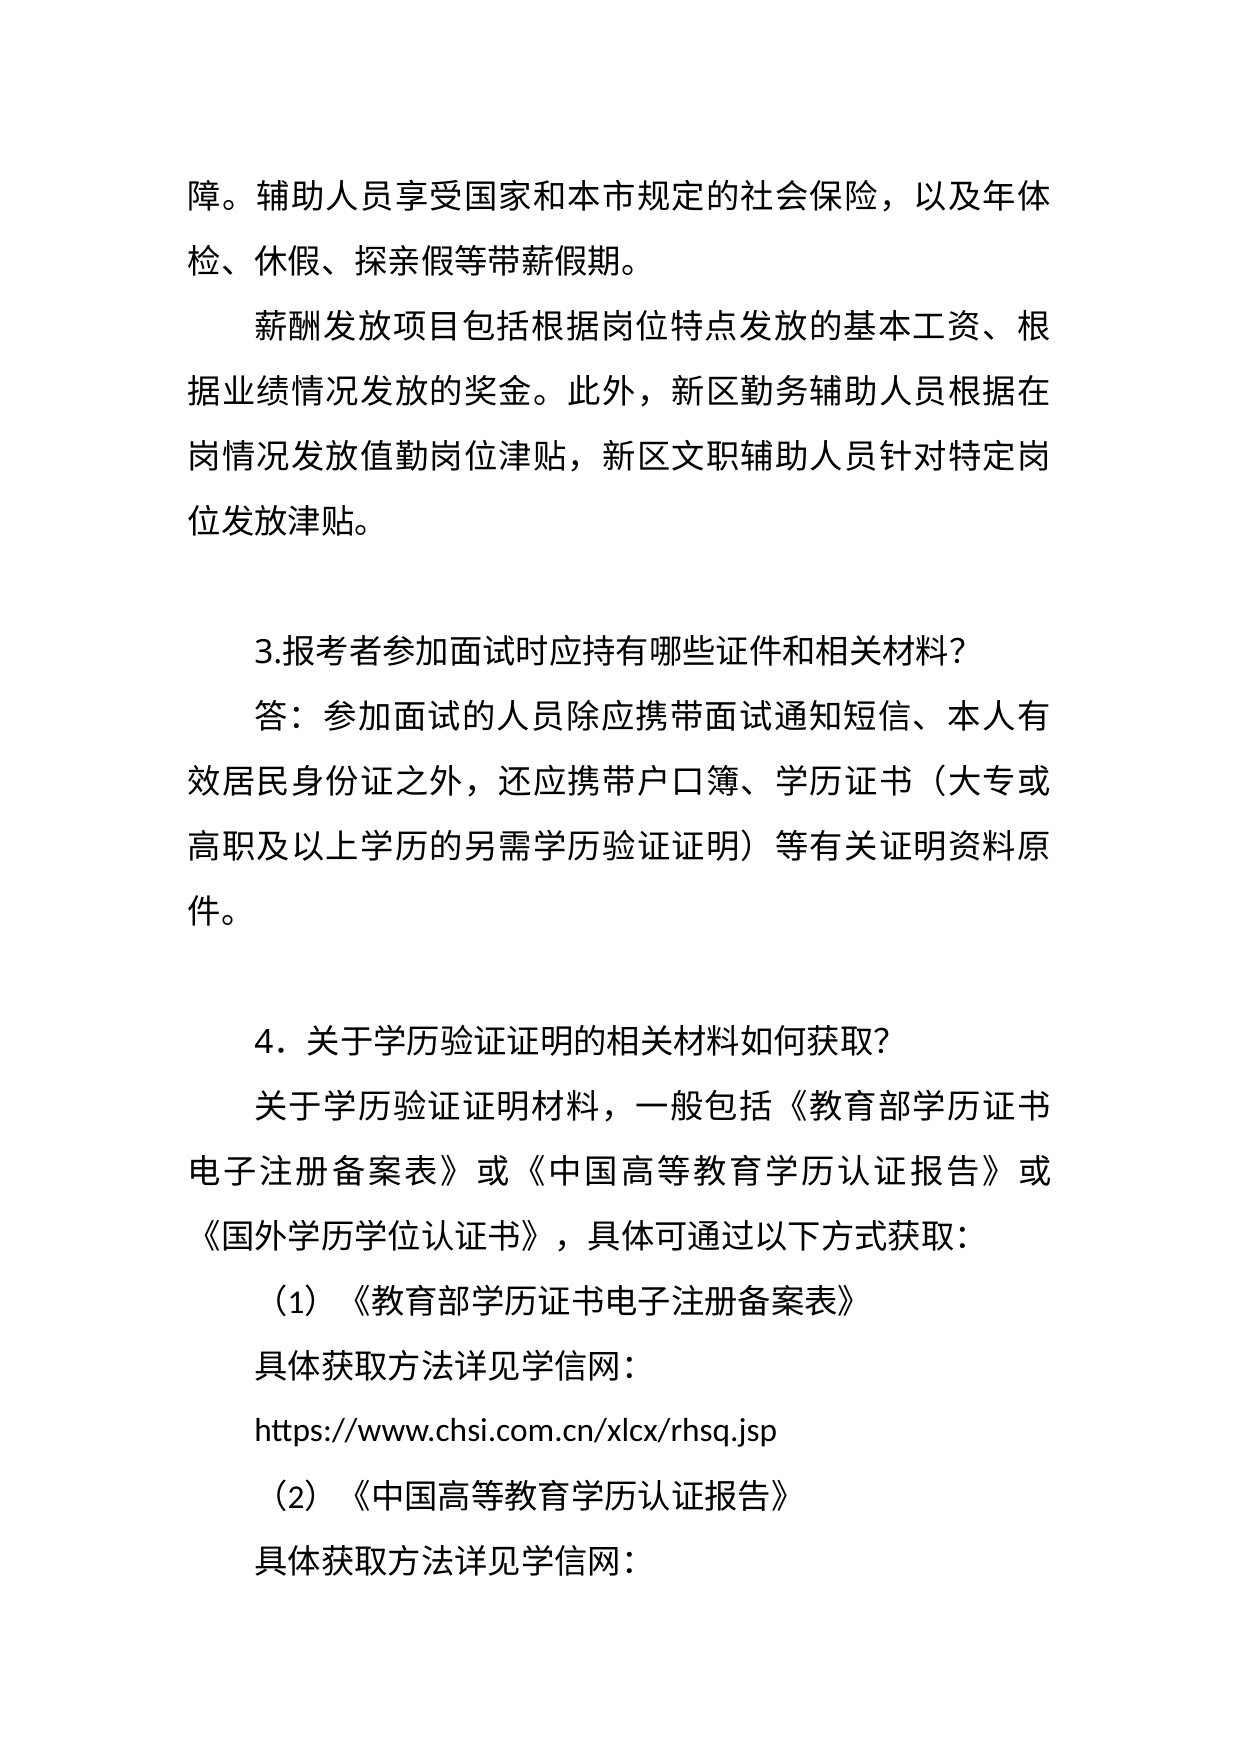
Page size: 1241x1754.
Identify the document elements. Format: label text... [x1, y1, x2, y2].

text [187, 162, 1053, 292]
text 具体获取方法详见学信网： [187, 1332, 1053, 1397]
text 具体获取方法详见学信网： [187, 1527, 1053, 1592]
text 关于学历验证证明材料，一般包括《教育部学历证书电子注册备案表》或《中国高等教育学历认证报告》或《国外学历学位认证书》，具体可通过以下方式获取： [187, 1072, 1053, 1267]
text 3.报考者参加面试时应持有哪些证件和相关材料？ [187, 617, 1053, 682]
text https://www.chsi.com.cn/xlcx/rhsq.jsp [187, 1397, 1053, 1462]
text 答：参加面试的人员除应携带面试通知短信、本人有效居民身份证之外，还应携带户口簿、学历证书（大专或高职及以上学历的另需学历验证证明）等有关证明资料原件。 [187, 682, 1053, 942]
text （1）《教育部学历证书电子注册备案表》 [187, 1267, 1053, 1332]
text （2）《中国高等教育学历认证报告》 [187, 1462, 1053, 1527]
text 薪酬发放项目包括根据岗位特点发放的基本工资、根据业绩情况发放的奖金。此外，新区勤务辅助人员根据在岗情况发放值勤岗位津贴，新区文职辅助人员针对特定岗位发放津贴。 [187, 292, 1053, 552]
text 4．关于学历验证证明的相关材料如何获取？ [187, 1007, 1053, 1072]
